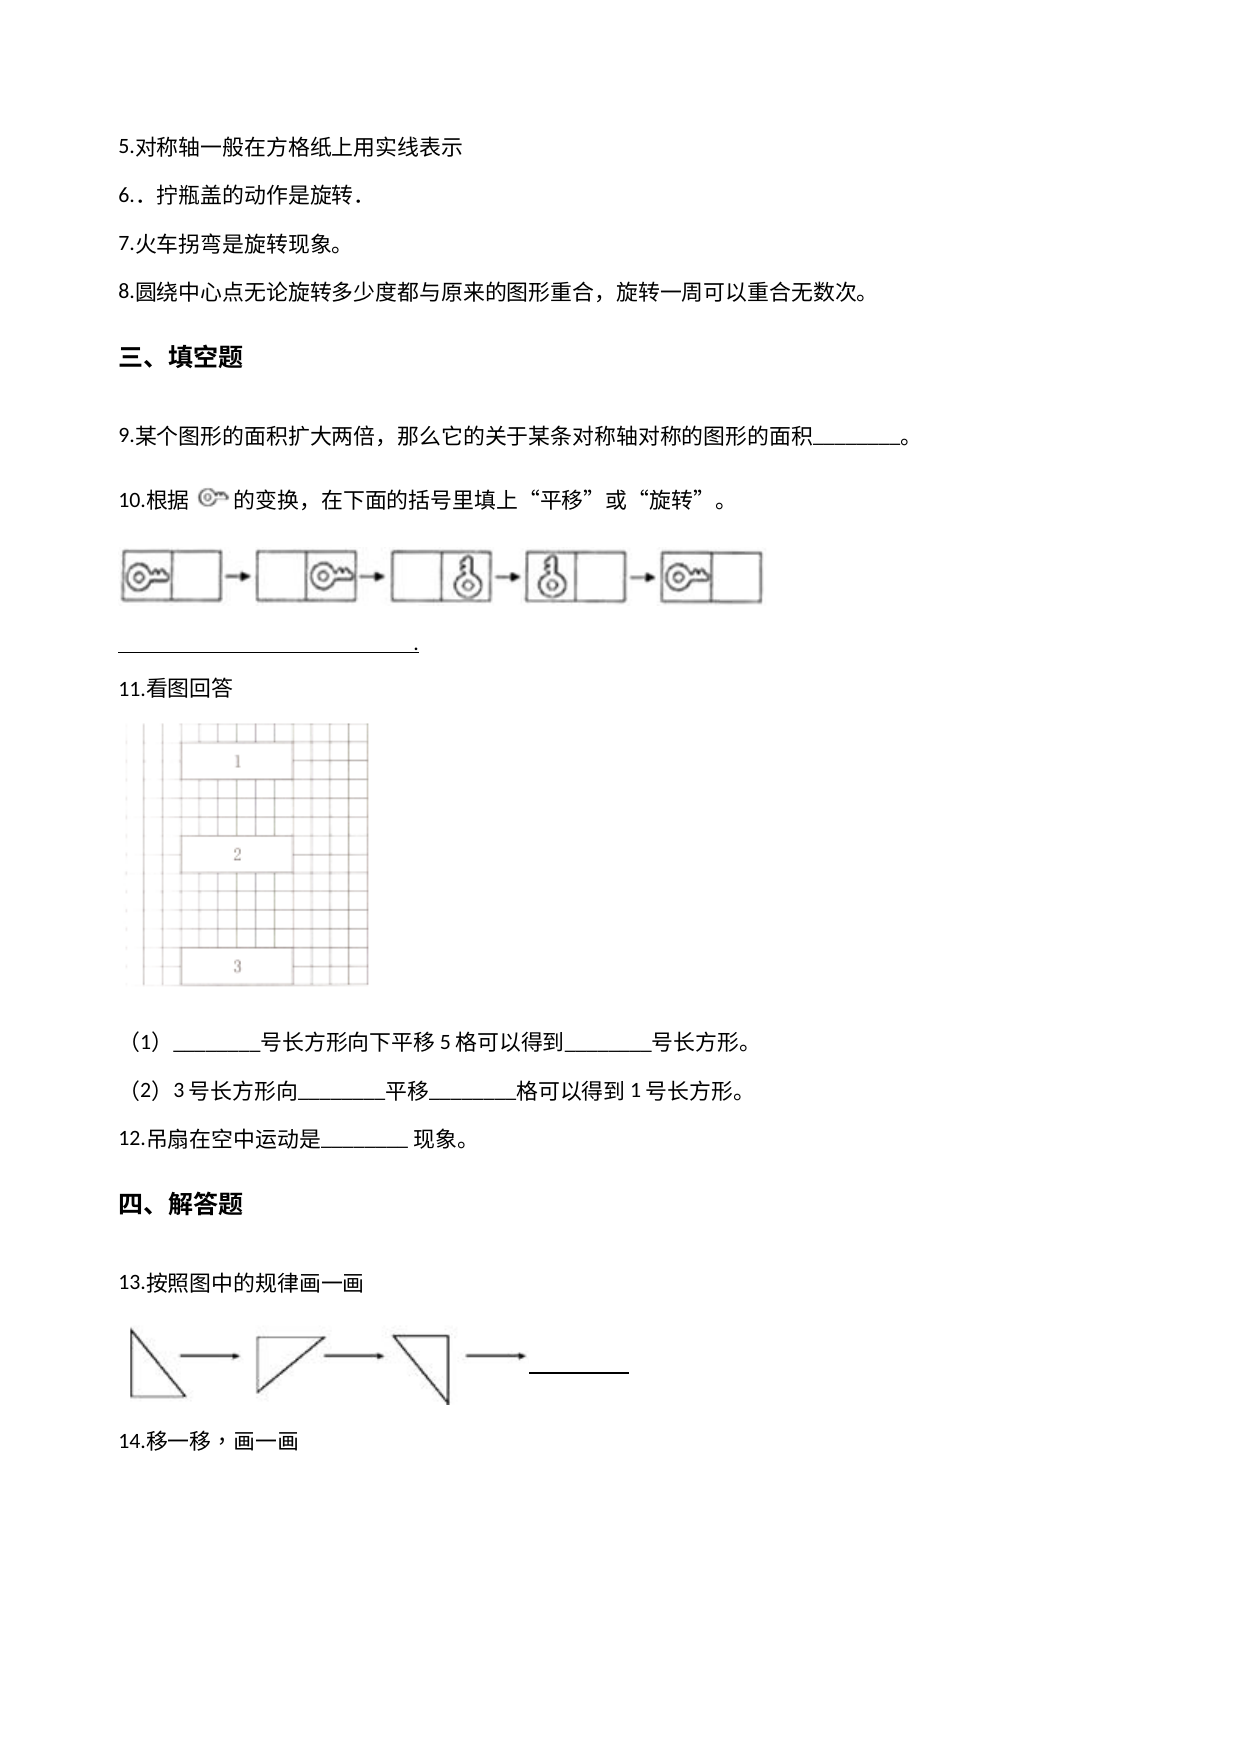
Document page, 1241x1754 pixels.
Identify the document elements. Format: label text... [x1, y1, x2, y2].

picture [118, 719, 397, 996]
text 13.按照图中的规律画一画 [118, 1266, 1122, 1298]
picture [194, 482, 234, 510]
text （2）3号长方形向________平移________格可以得到1号长方形。 [118, 1073, 1122, 1106]
text 11.看图回答 [118, 672, 1122, 704]
text （1）________号长方形向下平移5格可以得到________号长方形。 [118, 1025, 1122, 1057]
text . [118, 626, 1122, 658]
text 14.移一移，画一画 [118, 1425, 1122, 1457]
text 5.对称轴一般在方格纸上用实线表示 [118, 129, 1122, 162]
picture [118, 547, 767, 606]
text 9.某个图形的面积扩大两倍，那么它的关于某条对称轴对称的图形的面积________。 [118, 418, 1122, 451]
text 12.吊扇在空中运动是________ 现象。 [118, 1122, 1122, 1154]
text 10.根据 的变换，在下面的括号里填上“平移”或“旋转”。 [118, 467, 1122, 532]
text 三、填空题 [118, 323, 1122, 388]
text 6.．拧瓶盖的动作是旋转． [118, 178, 1122, 210]
picture [118, 1313, 529, 1405]
text 四、解答题 [118, 1170, 1122, 1235]
text 8.圆绕中心点无论旋转多少度都与原来的图形重合，旋转一周可以重合无数次。 [118, 274, 1122, 307]
text 7.火车拐弯是旋转现象。 [118, 226, 1122, 259]
